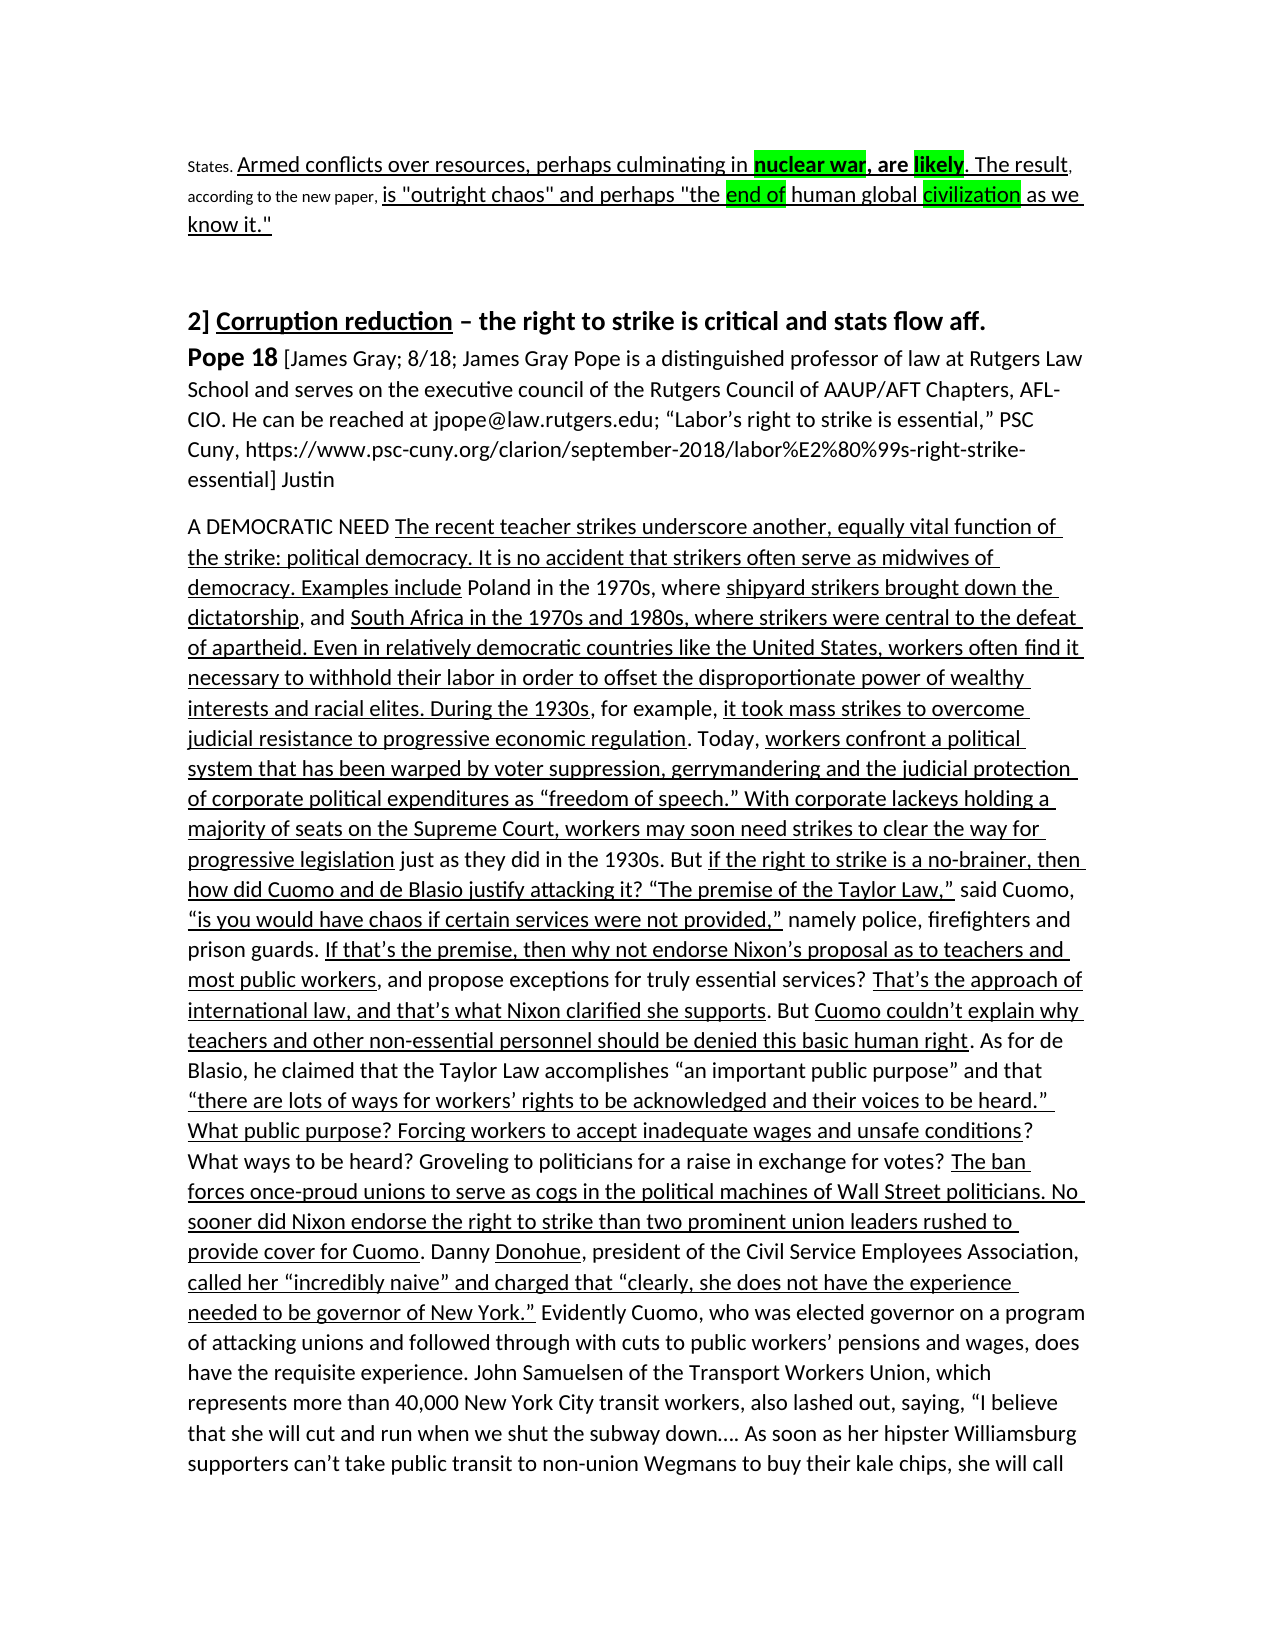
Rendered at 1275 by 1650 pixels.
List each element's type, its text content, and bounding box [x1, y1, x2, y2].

subtitle 2] Corruption reduction – the right to strike is critical and stats flow aff. [187, 304, 1087, 337]
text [187, 512, 1087, 1477]
text Pope 18 [James Gray; 8/18; James Gray Pope is a distinguished professor of law at Rutgers Law School and serves on the executive council of the Rutgers Council of AAUP/AFT Chapters, AFL-CIO. He can be reached at jpope@law.rutgers.edu; “Labor’s right to strike is essential,” PSC Cuny, https://www.psc-cuny.org/clarion/september-2018/labor%E2%80%99s-right-strike-essential] Justin [187, 340, 1087, 494]
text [187, 150, 1087, 238]
